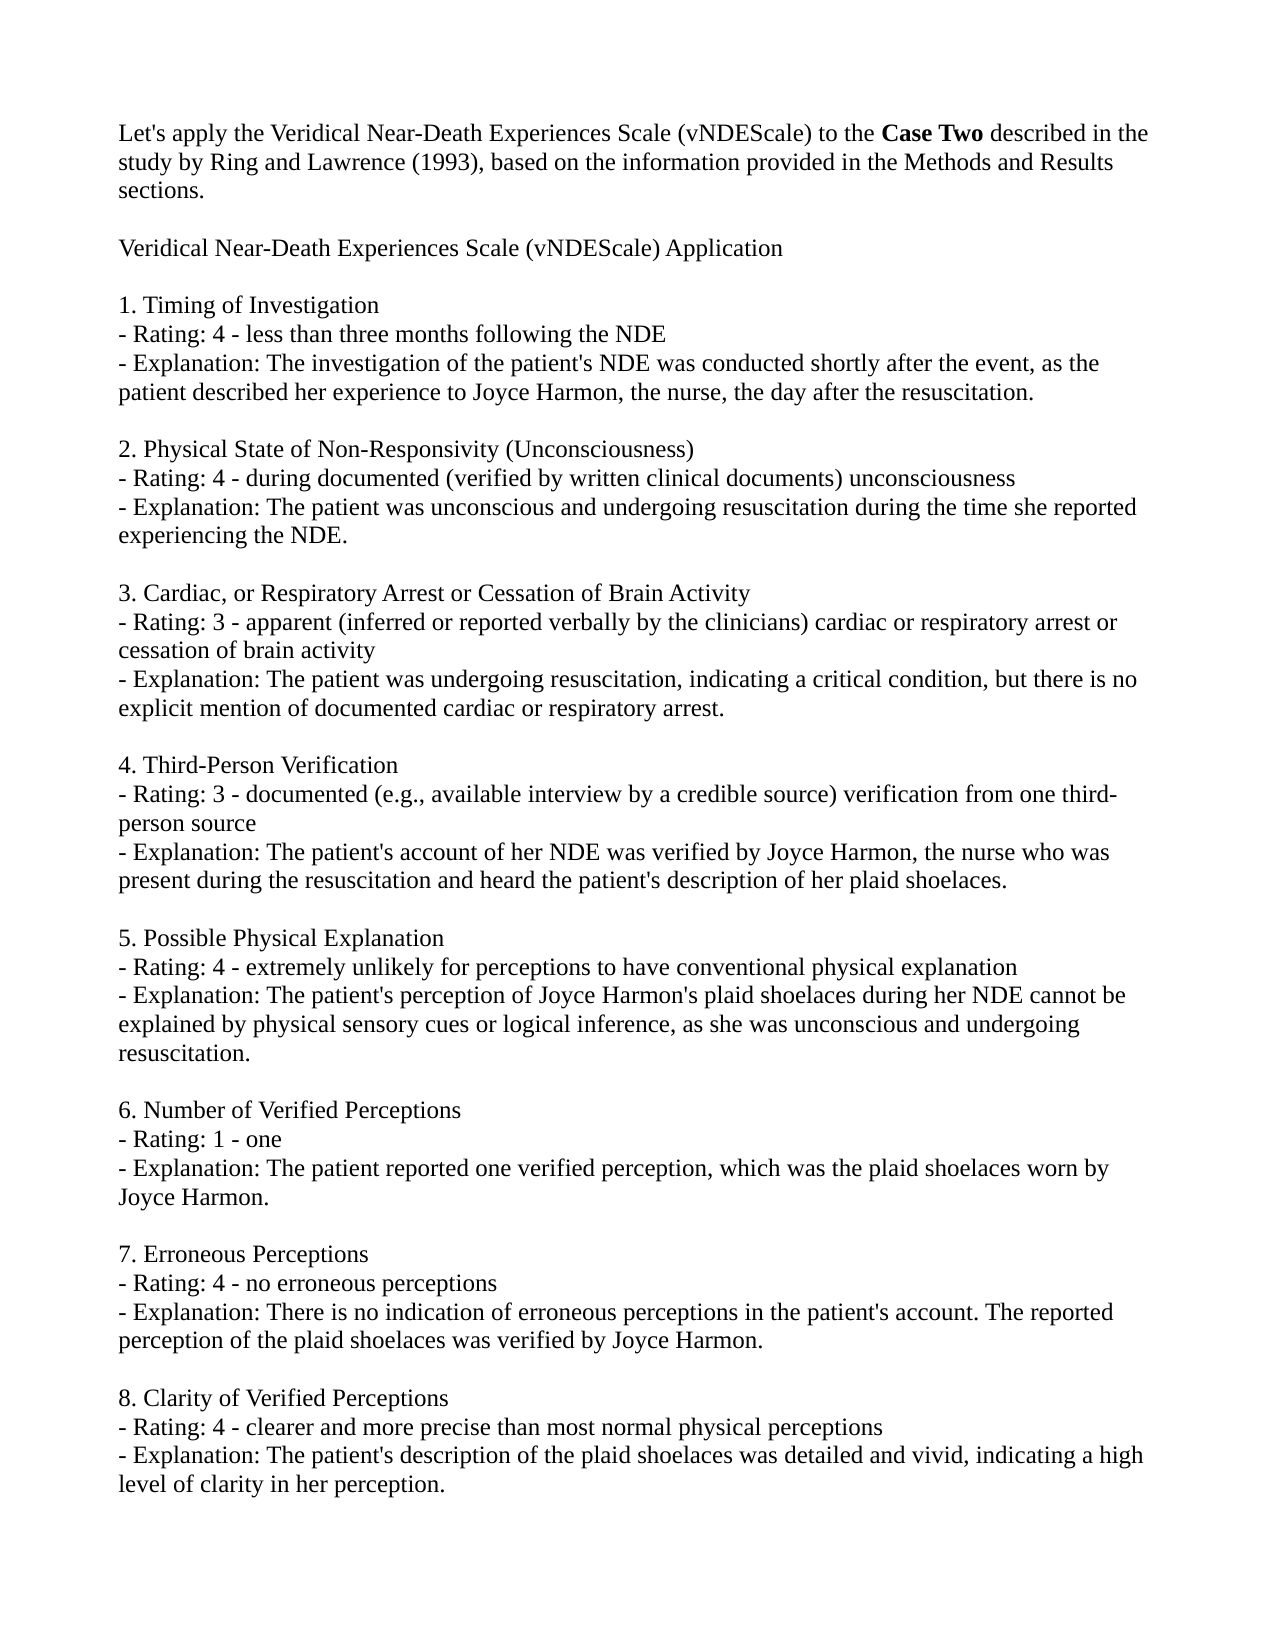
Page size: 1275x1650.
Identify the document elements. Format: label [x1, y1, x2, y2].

text [118, 118, 1157, 1527]
